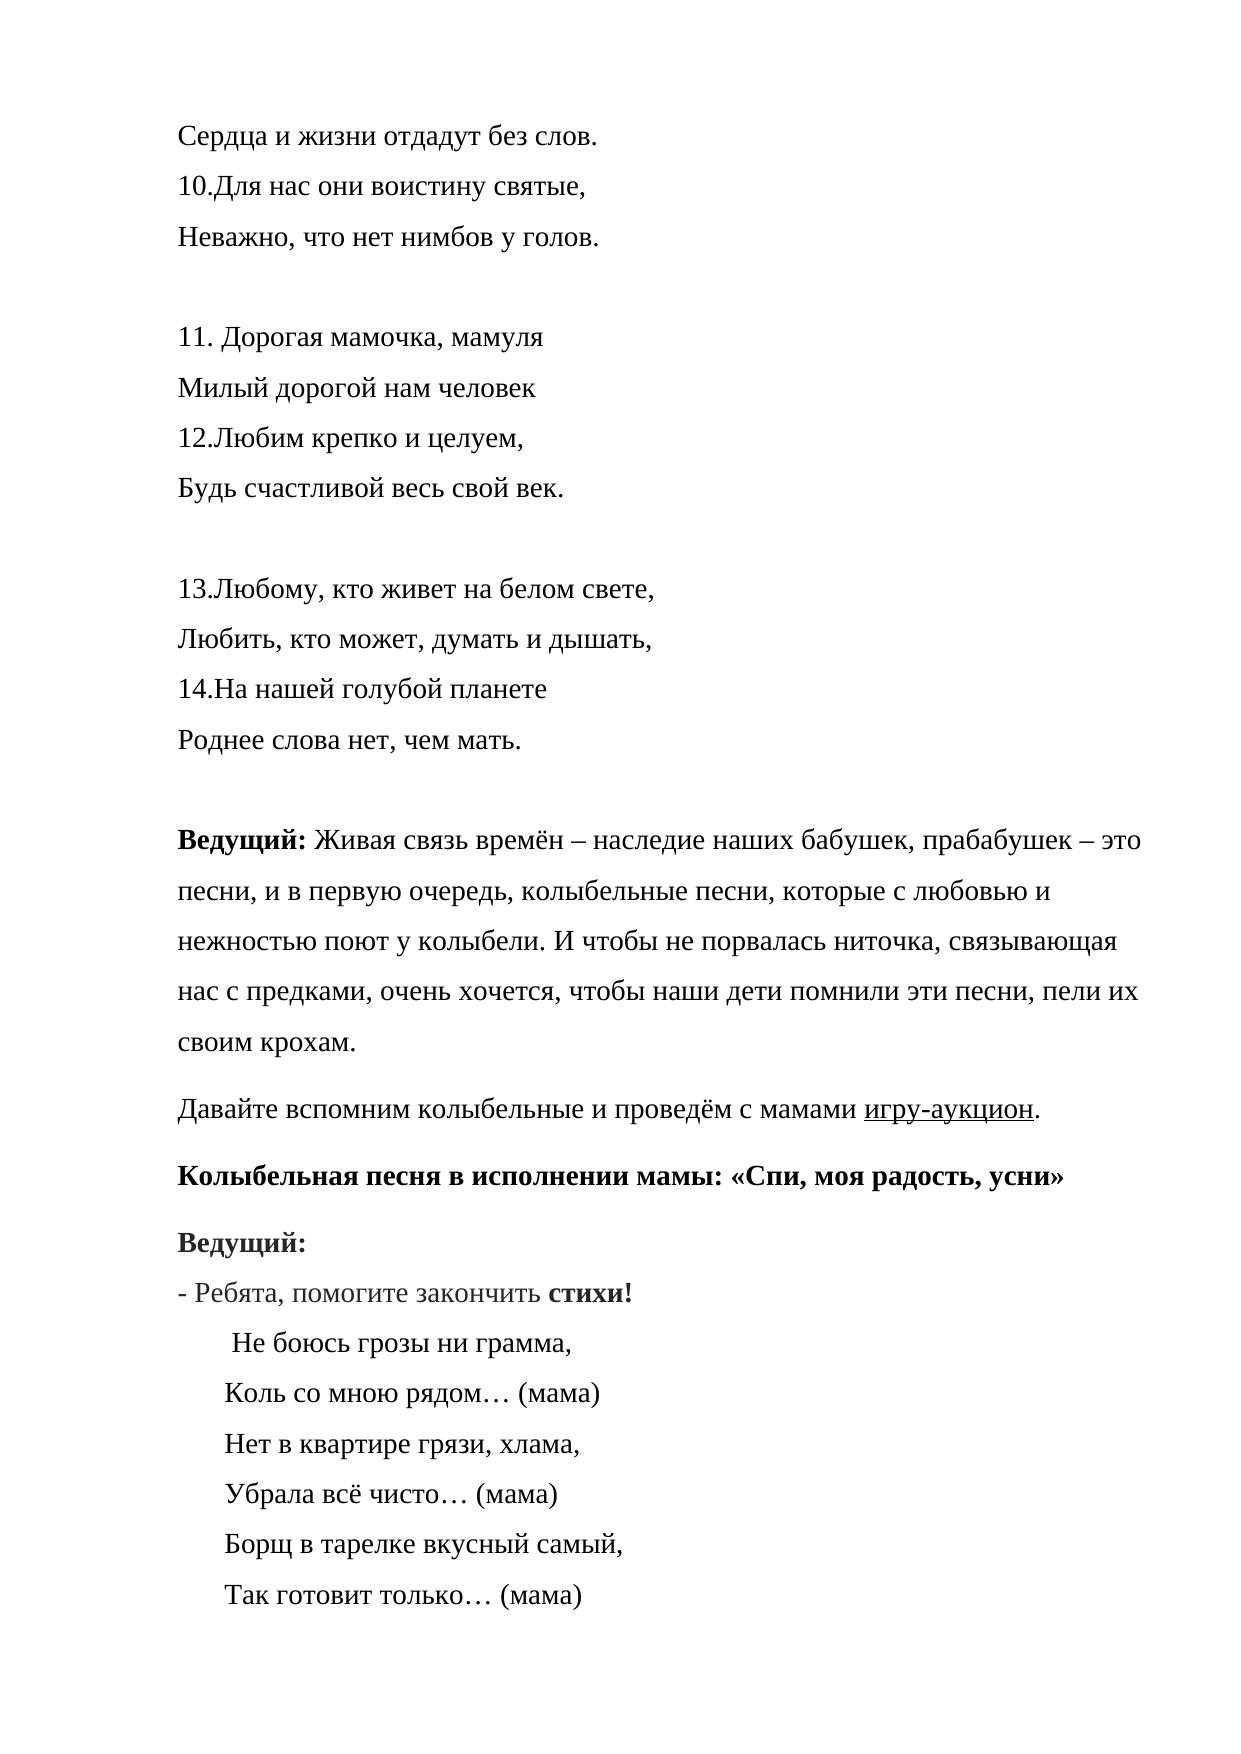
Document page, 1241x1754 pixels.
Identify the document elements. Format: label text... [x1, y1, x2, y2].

text Ведущий: [177, 1225, 1152, 1258]
text Ведущий: Живая связь времён – наследие наших бабушек, прабабушек – это песни, и в первую очередь, колыбельные песни, которые с любовью и нежностью поют у колыбели. И чтобы не порвалась ниточка, связывающая нас с предками, очень хочется, чтобы наши дети помнили эти песни, пели их своим крохам. [177, 822, 1152, 1057]
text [177, 118, 1152, 755]
text Колыбельная песня в исполнении мамы: «Спи, моя радость, усни» [177, 1158, 1152, 1191]
text Так готовит только… (мама) [177, 1577, 1152, 1610]
text Не боюсь грозы ни грамма, [177, 1325, 1152, 1359]
text Давайте вспомним колыбельные и проведём с мамами игру-аукцион. [177, 1091, 1152, 1124]
text Нет в квартире грязи, хлама, [177, 1426, 1152, 1459]
text Убрала всё чисто… (мама) [177, 1476, 1152, 1510]
text Борщ в тарелке вкусный самый, [177, 1527, 1152, 1560]
text - Ребята, помогите закончить стихи! [177, 1275, 1152, 1308]
text Коль со мною рядом… (мама) [177, 1376, 1152, 1409]
